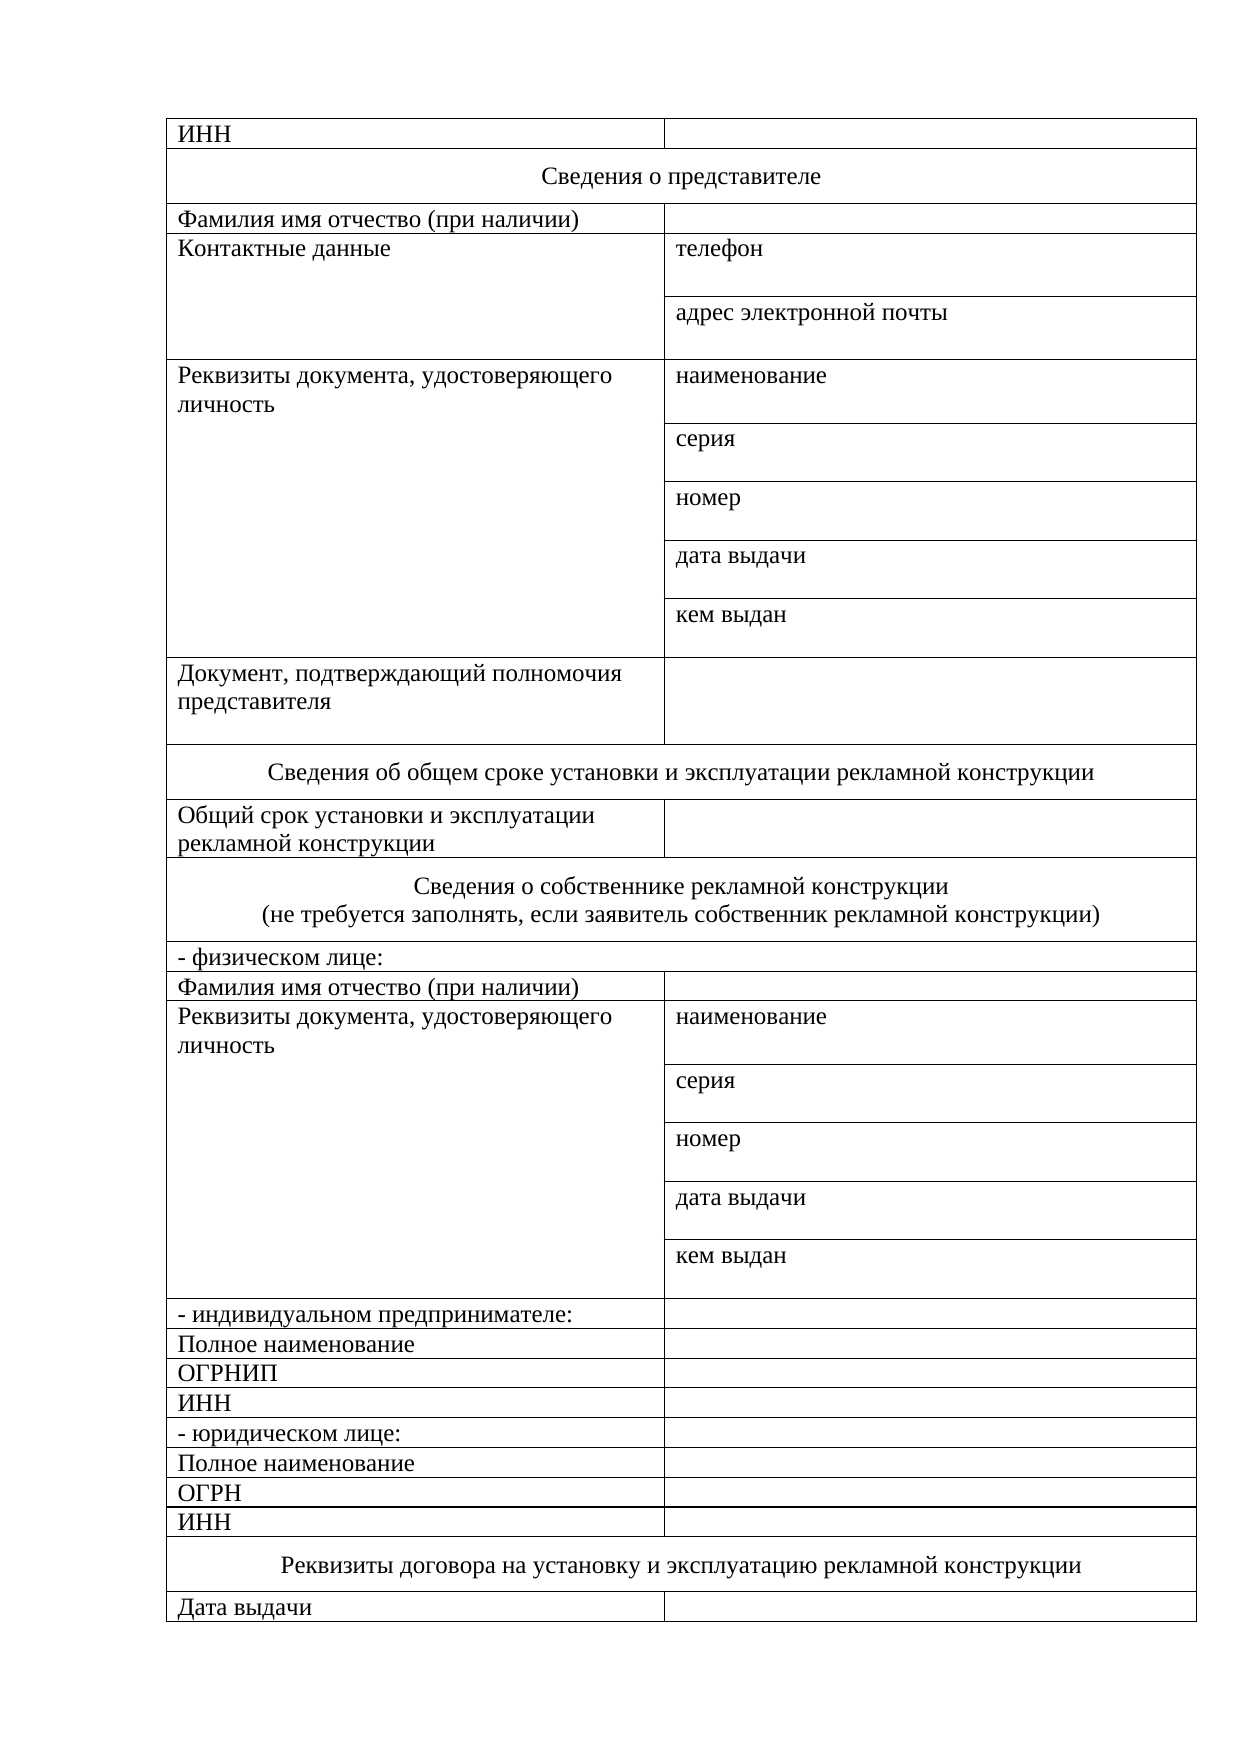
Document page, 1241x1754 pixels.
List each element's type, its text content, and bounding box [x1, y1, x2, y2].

table_cell Фамилия имя отчество (при наличии) [167, 204, 664, 232]
table_cell ИНН [167, 119, 664, 148]
table_cell номер [665, 1123, 1196, 1181]
table_cell ИНН [167, 1508, 664, 1536]
table_cell дата выдачи [665, 541, 1196, 598]
table_cell адрес электронной почты [665, 297, 1196, 359]
table_cell [665, 1359, 1196, 1387]
table_cell [665, 1508, 1196, 1536]
table_cell Полное наименование [167, 1448, 664, 1477]
table_cell Дата выдачи [167, 1592, 664, 1621]
table_cell дата выдачи [665, 1182, 1196, 1239]
table_cell серия [665, 424, 1196, 481]
table_cell - юридическом лице: [167, 1418, 664, 1447]
table_cell - физическом лице: [167, 942, 1196, 971]
table_cell [665, 1329, 1196, 1357]
table_cell Фамилия имя отчество (при наличии) [167, 972, 664, 1000]
table_cell [665, 1388, 1196, 1417]
table_cell [665, 1448, 1196, 1477]
table_cell серия [665, 1065, 1196, 1122]
table_cell наименование [665, 1001, 1196, 1064]
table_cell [167, 360, 664, 657]
table_cell [665, 658, 1196, 744]
table_cell [665, 972, 1196, 1000]
table_cell Сведения о представителе [167, 149, 1196, 203]
table_cell [665, 119, 1196, 148]
table_cell номер [665, 482, 1196, 539]
table_cell [665, 1592, 1196, 1621]
table_cell [665, 1299, 1196, 1328]
table_cell Реквизиты документа, удостоверяющего личность [167, 1001, 664, 1298]
table_cell ИНН [167, 1388, 664, 1417]
table_cell [665, 1418, 1196, 1447]
table_cell Полное наименование [167, 1329, 664, 1357]
table_cell Сведения о собственнике рекламной конструкции (не требуется заполнять, если заявитель собственник рекламной конструкции) [167, 858, 1196, 941]
table_cell - индивидуальном предпринимателе: [167, 1299, 664, 1328]
table_cell ОГРНИП [167, 1359, 664, 1387]
table_cell Контактные данные [167, 234, 664, 359]
table_cell Общий срок установки и эксплуатации рекламной конструкции [167, 800, 664, 857]
table_cell Документ, подтверждающий полномочия представителя [167, 658, 664, 744]
table_cell [665, 1478, 1196, 1506]
table_cell Реквизиты договора на установку и эксплуатацию рекламной конструкции [167, 1537, 1196, 1591]
table_cell Сведения об общем сроке установки и эксплуатации рекламной конструкции [167, 745, 1196, 799]
table_cell кем выдан [665, 1240, 1196, 1298]
table_cell телефон [665, 234, 1196, 296]
table_cell [665, 204, 1196, 232]
table_cell ОГРН [167, 1478, 664, 1506]
table_cell наименование [665, 360, 1196, 422]
table_cell кем выдан [665, 599, 1196, 657]
table_cell [665, 800, 1196, 857]
